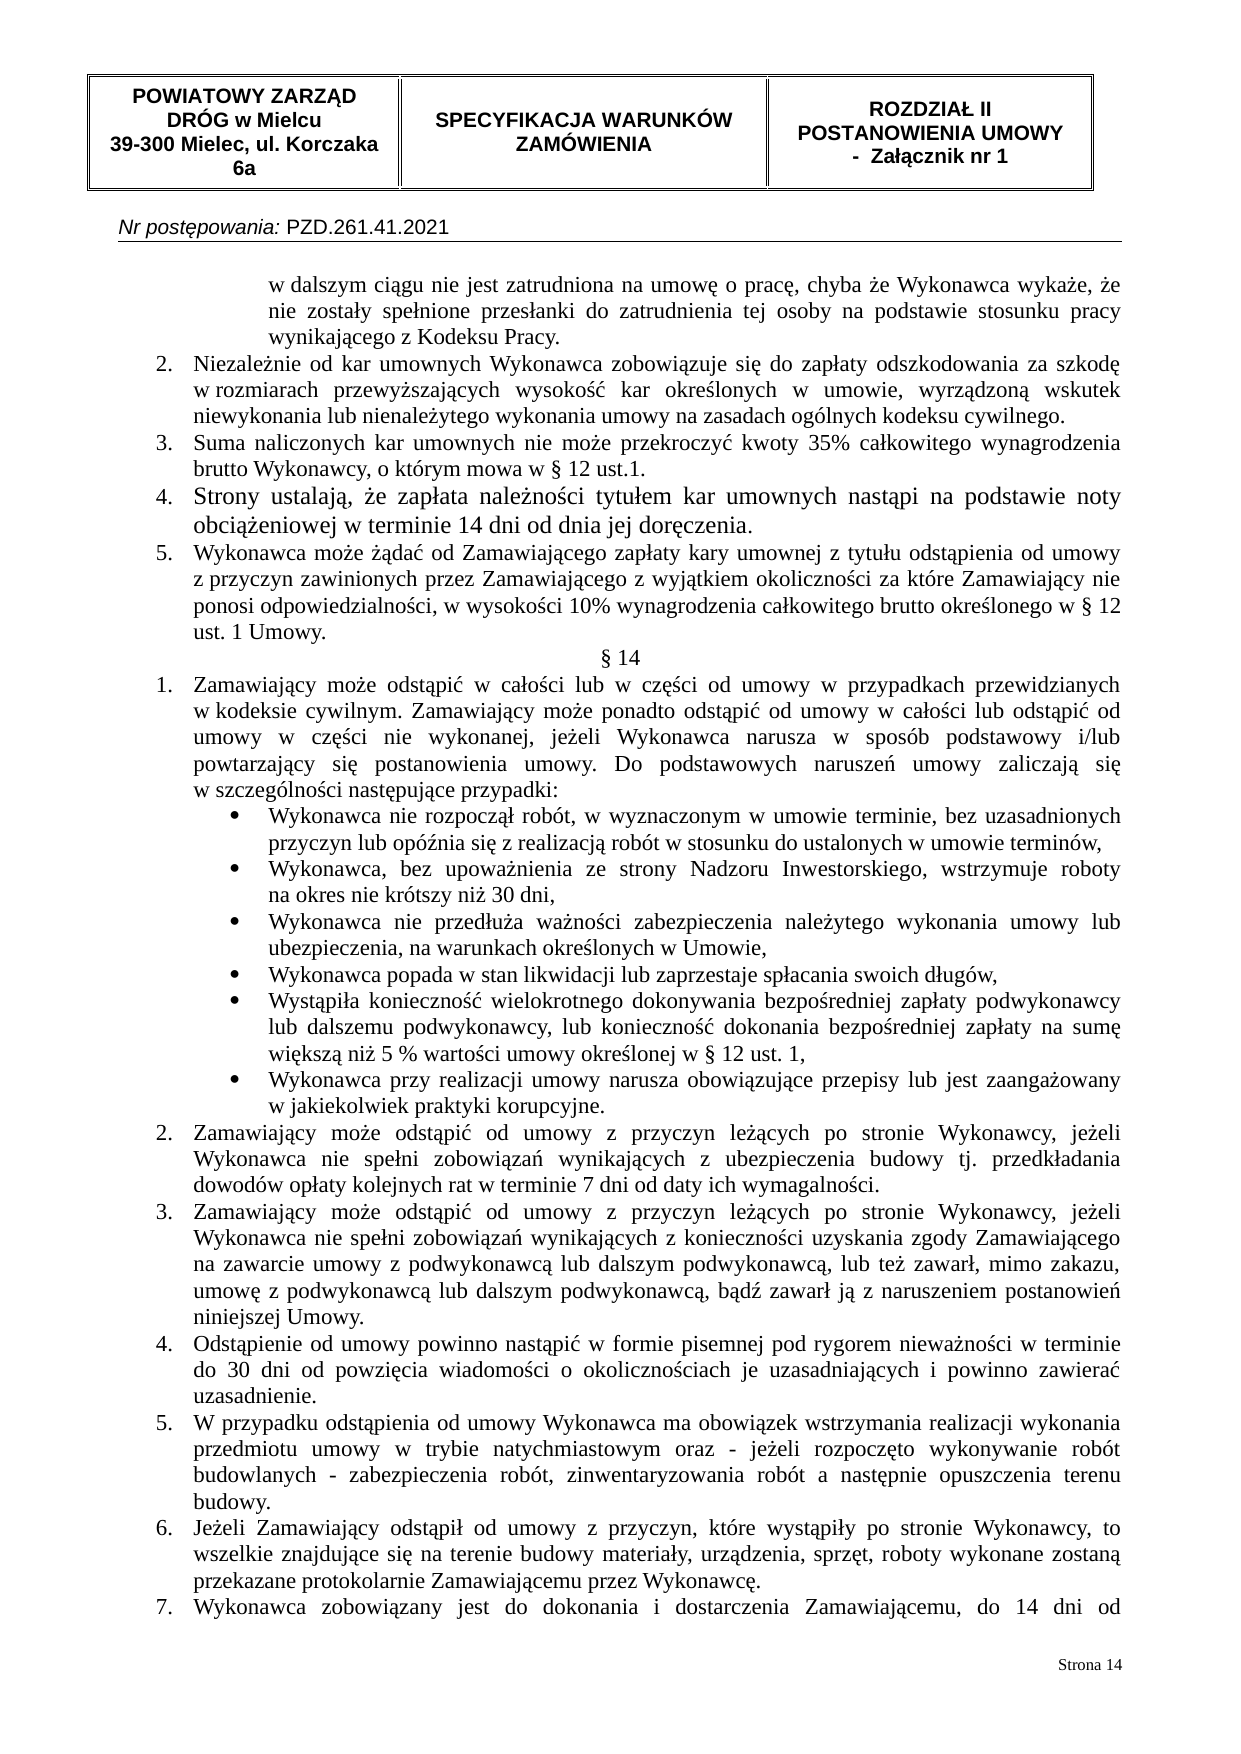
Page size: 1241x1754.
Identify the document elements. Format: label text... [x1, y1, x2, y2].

list Zamawiający może odstąpić od umowy z przyczyn leżących po stronie Wykonawcy, jeżeli Wykonawca nie spełni zobowiązań wynikających z konieczności uzyskania zgody Zamawiającego na zawarcie umowy z podwykonawcą lub dalszym podwykonawcą, lub też zawarł, mimo zakazu, umowę z podwykonawcą lub dalszym podwykonawcą, bądź zawarł ją z naruszeniem postanowień niniejszej Umowy. [156, 1198, 1122, 1329]
list Zamawiający może odstąpić od umowy z przyczyn leżących po stronie Wykonawcy, jeżeli Wykonawca nie spełni zobowiązań wynikających z ubezpieczenia budowy tj. przedkładania dowodów opłaty kolejnych rat w terminie 7 dni od daty ich wymagalności. [156, 1119, 1122, 1198]
list Wykonawca może żądać od Zamawiającego zapłaty kary umownej z tytułu odstąpienia od umowy z przyczyn zawinionych przez Zamawiającego z wyjątkiem okoliczności za które Zamawiający nie ponosi odpowiedzialności, w wysokości 10% wynagrodzenia całkowitego brutto określonego w § 12 ust. 1 Umowy. [156, 539, 1122, 644]
list Jeżeli Zamawiający odstąpił od umowy z przyczyn, które wystąpiły po stronie Wykonawcy, to wszelkie znajdujące się na terenie budowy materiały, urządzenia, sprzęt, roboty wykonane zostaną przekazane protokolarnie Zamawiającemu przez Wykonawcę. [156, 1514, 1122, 1593]
list Wykonawca, bez upoważnienia ze strony Nadzoru Inwestorskiego, wstrzymuje roboty na okres nie krótszy niż 30 dni, [231, 855, 1122, 908]
text § 14 [118, 644, 1122, 671]
list W przypadku odstąpienia od umowy Wykonawca ma obowiązek wstrzymania realizacji wykonania przedmiotu umowy w trybie natychmiastowym oraz - jeżeli rozpoczęto wykonywanie robót budowlanych - zabezpieczenia robót, zinwentaryzowania robót a następnie opuszczenia terenu budowy. [156, 1409, 1122, 1514]
list Wykonawca nie rozpoczął robót, w wyznaczonym w umowie terminie, bez uzasadnionych przyczyn lub opóźnia się z realizacją robót w stosunku do ustalonych w umowie terminów, [231, 802, 1122, 855]
list Niezależnie od kar umownych Wykonawca zobowiązuje się do zapłaty odszkodowania za szkodę w rozmiarach przewyższających wysokość kar określonych w umowie, wyrządzoną wskutek niewykonania lub nienależytego wykonania umowy na zasadach ogólnych kodeksu cywilnego. [156, 350, 1122, 429]
list Zamawiający może odstąpić w całości lub w części od umowy w przypadkach przewidzianych w kodeksie cywilnym. Zamawiający może ponadto odstąpić od umowy w całości lub odstąpić od umowy w części nie wykonanej, jeżeli Wykonawca narusza w sposób podstawowy i/lub powtarzający się postanowienia umowy. Do podstawowych naruszeń umowy zaliczają się w szczególności następujące przypadki: [156, 671, 1122, 802]
list Wykonawca przy realizacji umowy narusza obowiązujące przepisy lub jest zaangażowany w jakiekolwiek praktyki korupcyjne. [231, 1066, 1122, 1119]
list Wykonawca popada w stan likwidacji lub zaprzestaje spłacania swoich długów, [231, 961, 1122, 987]
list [156, 1593, 1122, 1619]
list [231, 271, 1122, 350]
list Strony ustalają, że zapłata należności tytułem kar umownych nastąpi na podstawie noty obciążeniowej w terminie 14 dni od dnia jej doręczenia. [156, 481, 1122, 539]
list Odstąpienie od umowy powinno nastąpić w formie pisemnej pod rygorem nieważności w terminie do 30 dni od powzięcia wiadomości o okolicznościach je uzasadniających i powinno zawierać uzasadnienie. [156, 1329, 1122, 1409]
list Wykonawca nie przedłuża ważności zabezpieczenia należytego wykonania umowy lub ubezpieczenia, na warunkach określonych w Umowie, [231, 908, 1122, 961]
list Wystąpiła konieczność wielokrotnego dokonywania bezpośredniej zapłaty podwykonawcy lub dalszemu podwykonawcy, lub konieczność dokonania bezpośredniej zapłaty na sumę większą niż 5 % wartości umowy określonej w § 12 ust. 1, [231, 987, 1122, 1066]
list Suma naliczonych kar umownych nie może przekroczyć kwoty 35% całkowitego wynagrodzenia brutto Wykonawcy, o którym mowa w § 12 ust.1. [156, 429, 1122, 481]
